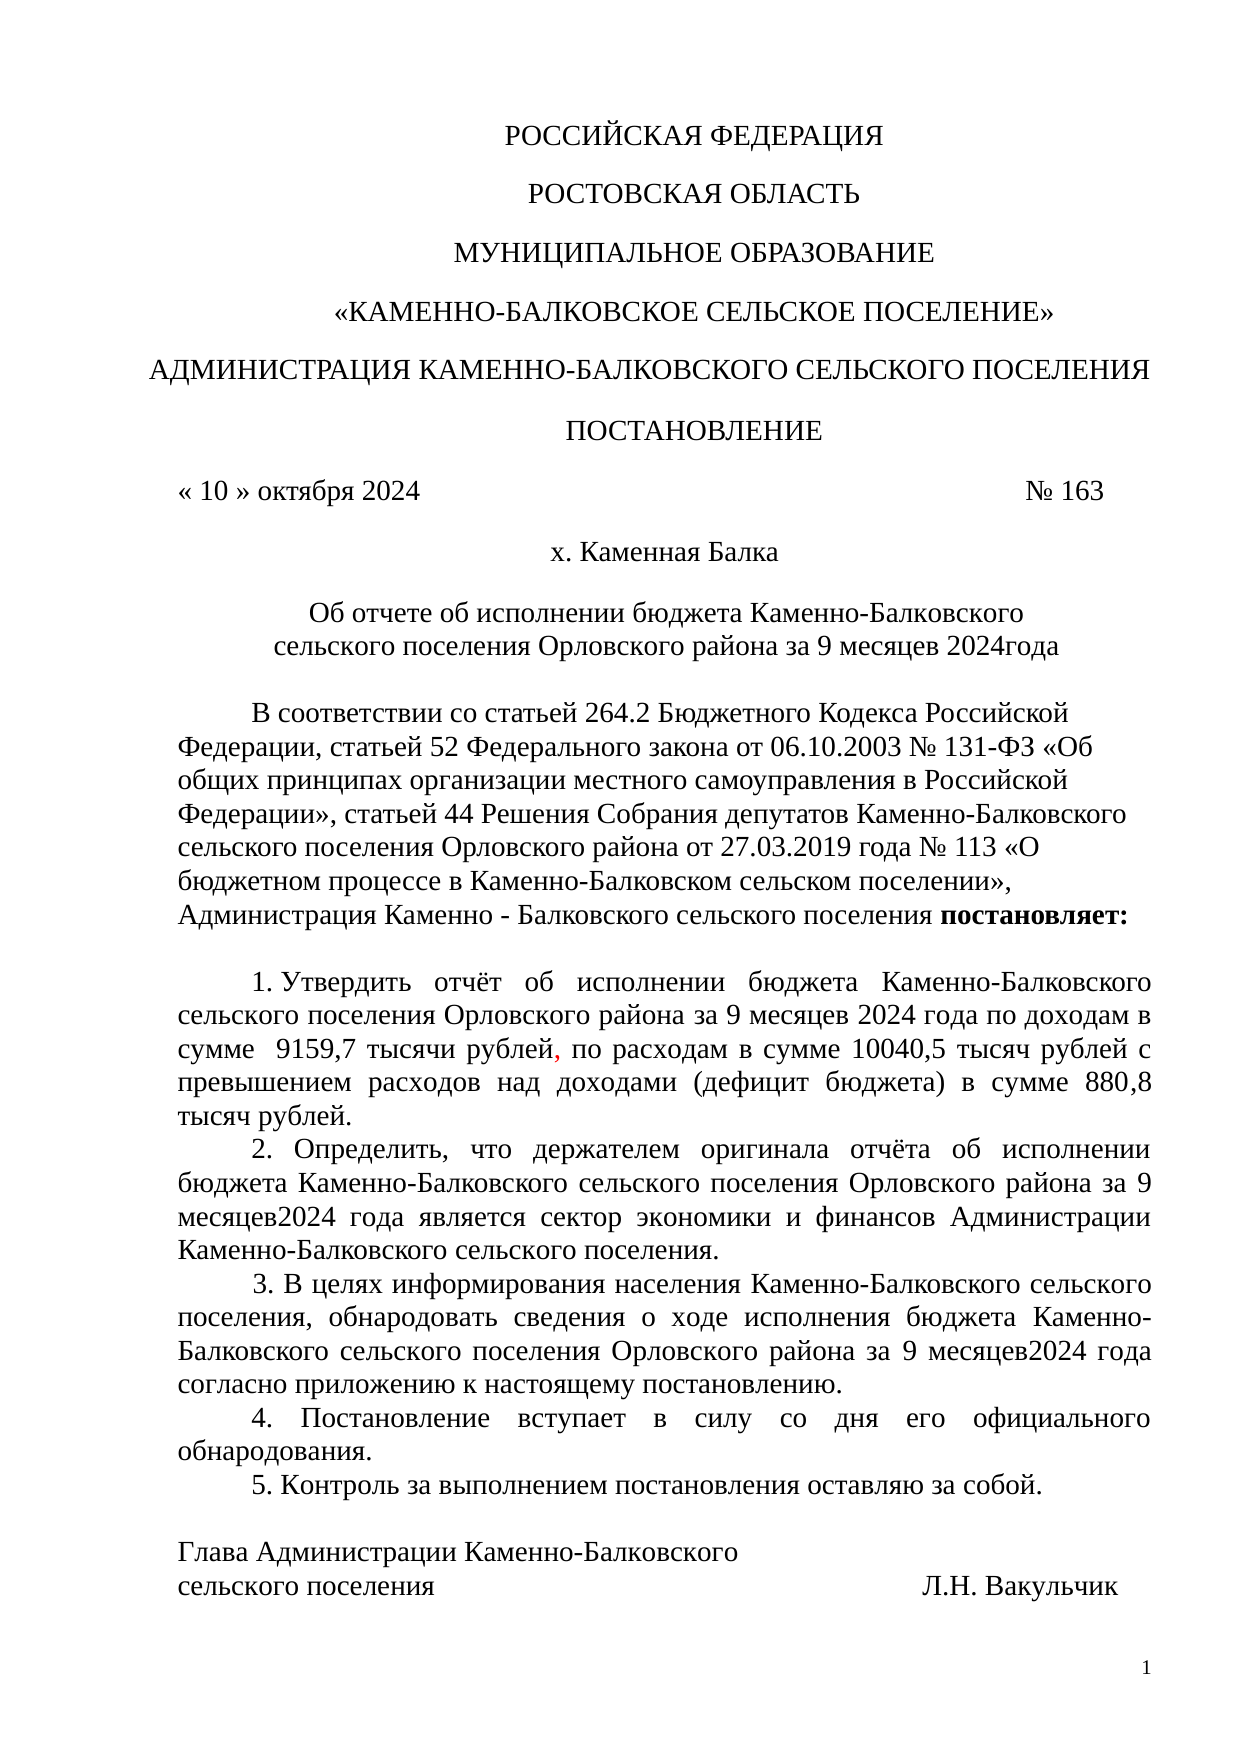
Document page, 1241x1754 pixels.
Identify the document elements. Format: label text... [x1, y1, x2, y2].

text сельского поселения Л.Н. Вакульчик [177, 1568, 1152, 1601]
text В соответствии со статьей 264.2 Бюджетного Кодекса Российской Федерации, статьей 52 Федерального закона от 06.10.2003 № 131-ФЗ «Об общих принципах организации местного самоуправления в Российской Федерации», статьей 44 Решения Собрания депутатов Каменно-Балковского сельского поселения Орловского района от 27.03.2019 года № 113 «О бюджетном процессе в Каменно-Балковском сельском поселении», Администрация Каменно - Балковского сельского поселения постановляет: [177, 695, 1152, 930]
text 5. Контроль за выполнением постановления оставляю за собой. [177, 1467, 1152, 1501]
text 2. Определить, что держателем оригинала отчёта об исполнении бюджета Каменно-Балковского сельского поселения Орловского района за 9 месяцев2024 года является сектор экономики и финансов Администрации Каменно-Балковского сельского поселения. [177, 1132, 1152, 1266]
text 3. В целях информирования населения Каменно-Балковского сельского поселения, обнародовать сведения о ходе исполнения бюджета Каменно-Балковского сельского поселения Орловского района за 9 месяцев2024 года согласно приложению к настоящему постановлению. [177, 1266, 1152, 1400]
text «КАМЕННО-БАЛКОВСКОЕ СЕЛЬСКОЕ ПОСЕЛЕНИЕ» [177, 294, 1152, 327]
text 1. Утвердить отчёт об исполнении бюджета Каменно-Балковского сельского поселения Орловского района за 9 месяцев 2024 года по доходам в сумме 9159,7 тысячи рублей, по расходам в сумме 10040,5 тысяч рублей с превышением расходов над доходами (дефицит бюджета) в сумме 880,8 тысяч рублей. [177, 964, 1152, 1132]
text ПОСТАНОВЛЕНИЕ [177, 413, 1152, 446]
text 4. Постановление вступает в силу со дня его официального обнародования. [177, 1400, 1152, 1467]
text АДМИНИСТРАЦИЯ КАМЕННО-БАЛКОВСКОГО СЕЛЬСКОГО ПОСЕЛЕНИЯ [148, 352, 1152, 386]
text Об отчете об исполнении бюджета Каменно-Балковского [177, 595, 1156, 628]
text МУНИЦИПАЛЬНОЕ ОБРАЗОВАНИЕ [177, 235, 1152, 269]
text РОСТОВСКАЯ ОБЛАСТЬ [177, 177, 1152, 210]
text Глава Администрации Каменно-Балковского [177, 1534, 1152, 1568]
text « 10 » октября 2024 № 163 [177, 473, 1152, 507]
text сельского поселения Орловского района за 9 месяцев 2024года [177, 628, 1156, 662]
text х. Каменная Балка [177, 534, 1152, 568]
text РОССИЙСКАЯ ФЕДЕРАЦИЯ [177, 118, 1152, 152]
